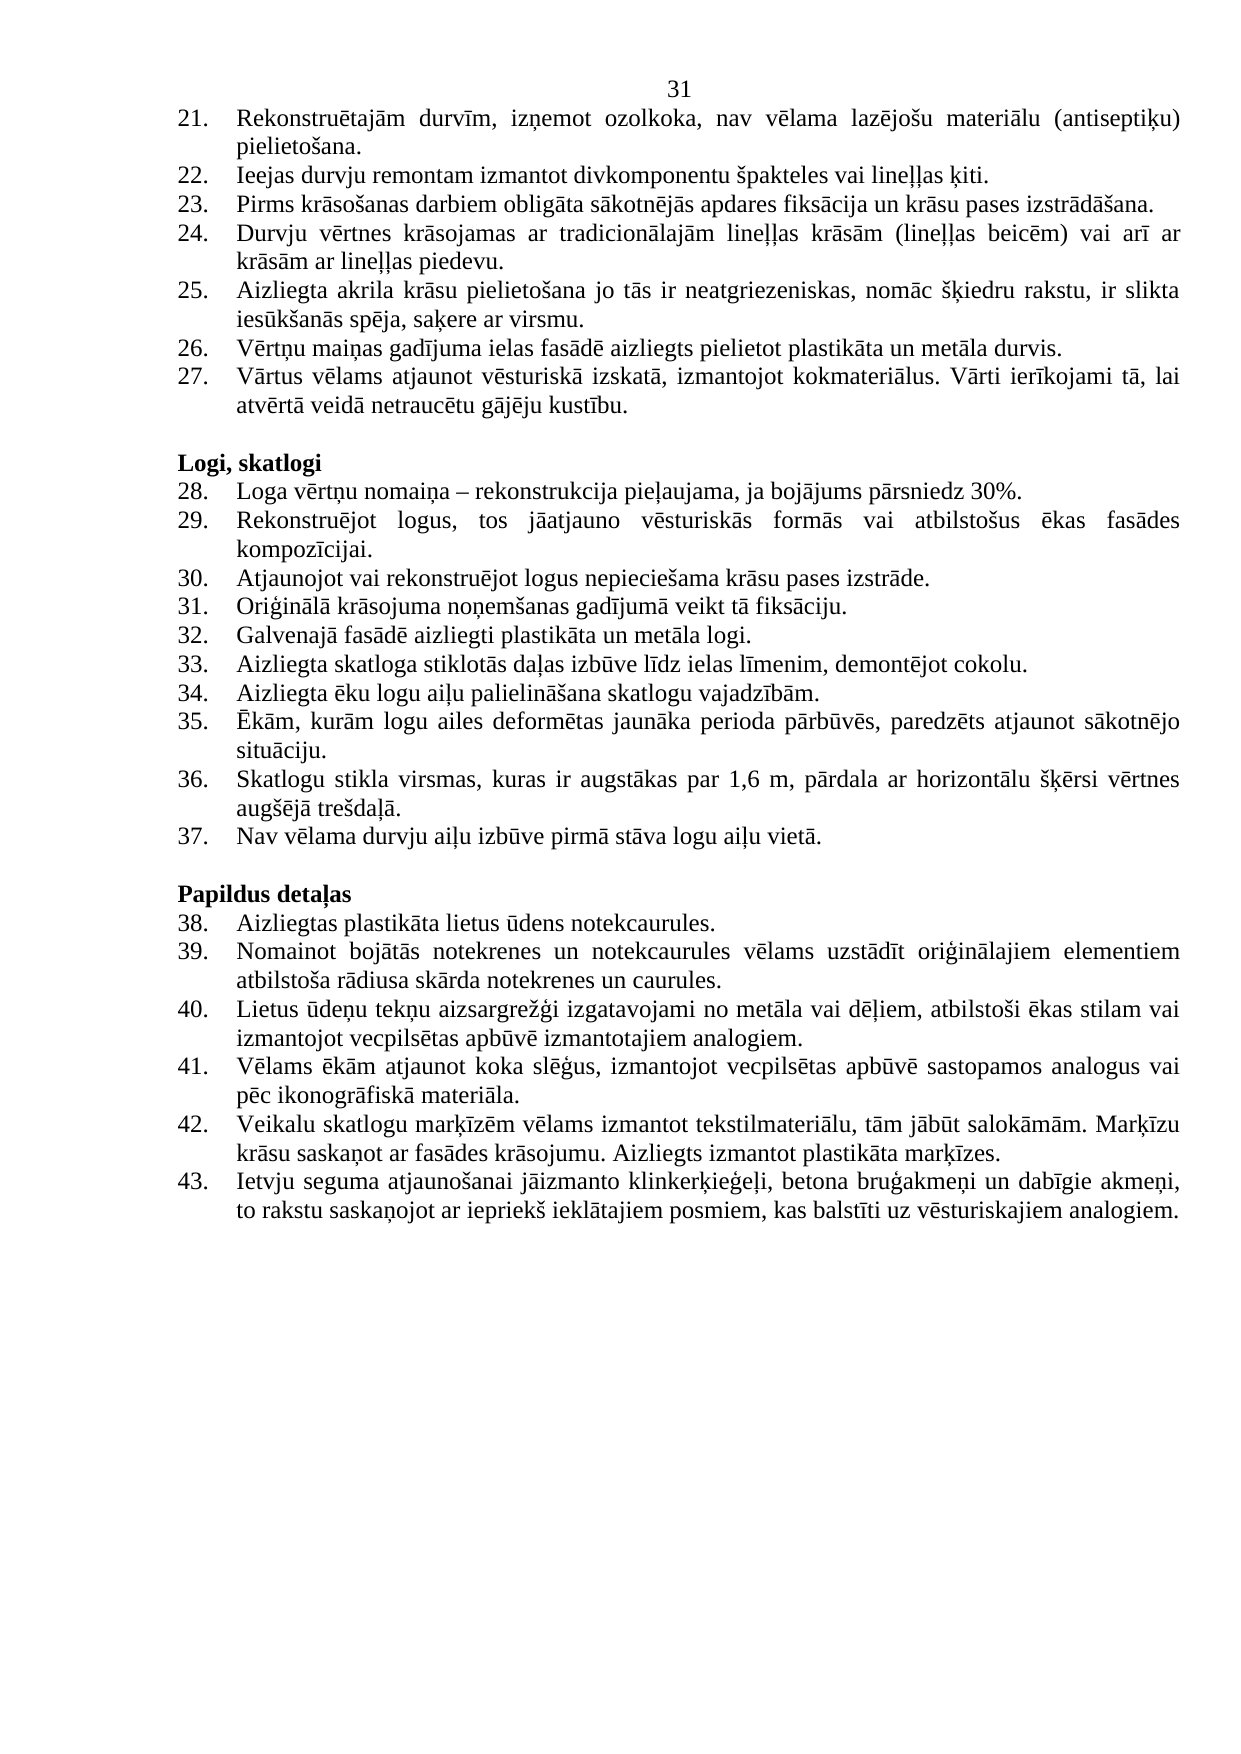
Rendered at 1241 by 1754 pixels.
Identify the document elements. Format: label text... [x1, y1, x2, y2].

list Ietvju seguma atjaunošanai jāizmanto klinkerķieģeļi, betona bruģakmeņi un dabīgie akmeņi, to rakstu saskaņojot ar iepriekš ieklātajiem posmiem, kas balstīti uz vēsturiskajiem analogiem. [177, 1166, 1181, 1224]
list Aizliegta akrila krāsu pielietošana jo tās ir neatgriezeniskas, nomāc šķiedru rakstu, ir slikta iesūkšanās spēja, saķere ar virsmu. [177, 275, 1181, 333]
list Aizliegtas plastikāta lietus ūdens notekcaurules. [177, 908, 1181, 936]
list Aizliegta ēku logu aiļu palielināšana skatlogu vajadzībām. [177, 678, 1181, 706]
text Papildus detaļas [177, 879, 1181, 908]
list Vārtus vēlams atjaunot vēsturiskā izskatā, izmantojot kokmateriālus. Vārti ierīkojami tā, lai atvērtā veidā netraucētu gājēju kustību. [177, 361, 1181, 419]
list Pirms krāsošanas darbiem obligāta sākotnējās apdares fiksācija un krāsu pases izstrādāšana. [177, 189, 1181, 218]
list Ēkām, kurām logu ailes deformētas jaunāka perioda pārbūvēs, paredzēts atjaunot sākotnējo situāciju. [177, 706, 1181, 764]
list Skatlogu stikla virsmas, kuras ir augstākas par 1,6 m, pārdala ar horizontālu šķērsi vērtnes augšējā trešdaļā. [177, 764, 1181, 821]
list Durvju vērtnes krāsojamas ar tradicionālajām lineļļas krāsām (lineļļas beicēm) vai arī ar krāsām ar lineļļas piedevu. [177, 218, 1181, 275]
list Loga vērtņu nomaiņa – rekonstrukcija pieļaujama, ja bojājums pārsniedz 30%. [177, 476, 1181, 505]
list Aizliegta skatloga stiklotās daļas izbūve līdz ielas līmenim, demontējot cokolu. [177, 649, 1181, 678]
list Veikalu skatlogu marķīzēm vēlams izmantot tekstilmateriālu, tām jābūt salokāmām. Marķīzu krāsu saskaņot ar fasādes krāsojumu. Aizliegts izmantot plastikāta marķīzes. [177, 1109, 1181, 1166]
list Vērtņu maiņas gadījuma ielas fasādē aizliegts pielietot plastikāta un metāla durvis. [177, 333, 1181, 361]
list Rekonstruējot logus, tos jāatjauno vēsturiskās formās vai atbilstošus ēkas fasādes kompozīcijai. [177, 505, 1181, 563]
list Galvenajā fasādē aizliegti plastikāta un metāla logi. [177, 620, 1181, 649]
list Oriģinālā krāsojuma noņemšanas gadījumā veikt tā fiksāciju. [177, 591, 1181, 620]
list Lietus ūdeņu tekņu aizsargrežģi izgatavojami no metāla vai dēļiem, atbilstoši ēkas stilam vai izmantojot vecpilsētas apbūvē izmantotajiem analogiem. [177, 994, 1181, 1051]
list Nav vēlama durvju aiļu izbūve pirmā stāva logu aiļu vietā. [177, 821, 1181, 850]
list Nomainot bojātās notekrenes un notekcaurules vēlams uzstādīt oriģinālajiem elementiem atbilstoša rādiusa skārda notekrenes un caurules. [177, 936, 1181, 994]
text Logi, skatlogi [177, 448, 1181, 476]
list Atjaunojot vai rekonstruējot logus nepieciešama krāsu pases izstrāde. [177, 563, 1181, 591]
list Rekonstruētajām durvīm, izņemot ozolkoka, nav vēlama lazējošu materiālu (antiseptiķu) pielietošana. [177, 103, 1181, 160]
list Vēlams ēkām atjaunot koka slēģus, izmantojot vecpilsētas apbūvē sastopamos analogus vai pēc ikonogrāfiskā materiāla. [177, 1051, 1181, 1109]
list Ieejas durvju remontam izmantot divkomponentu špakteles vai lineļļas ķiti. [177, 160, 1181, 189]
